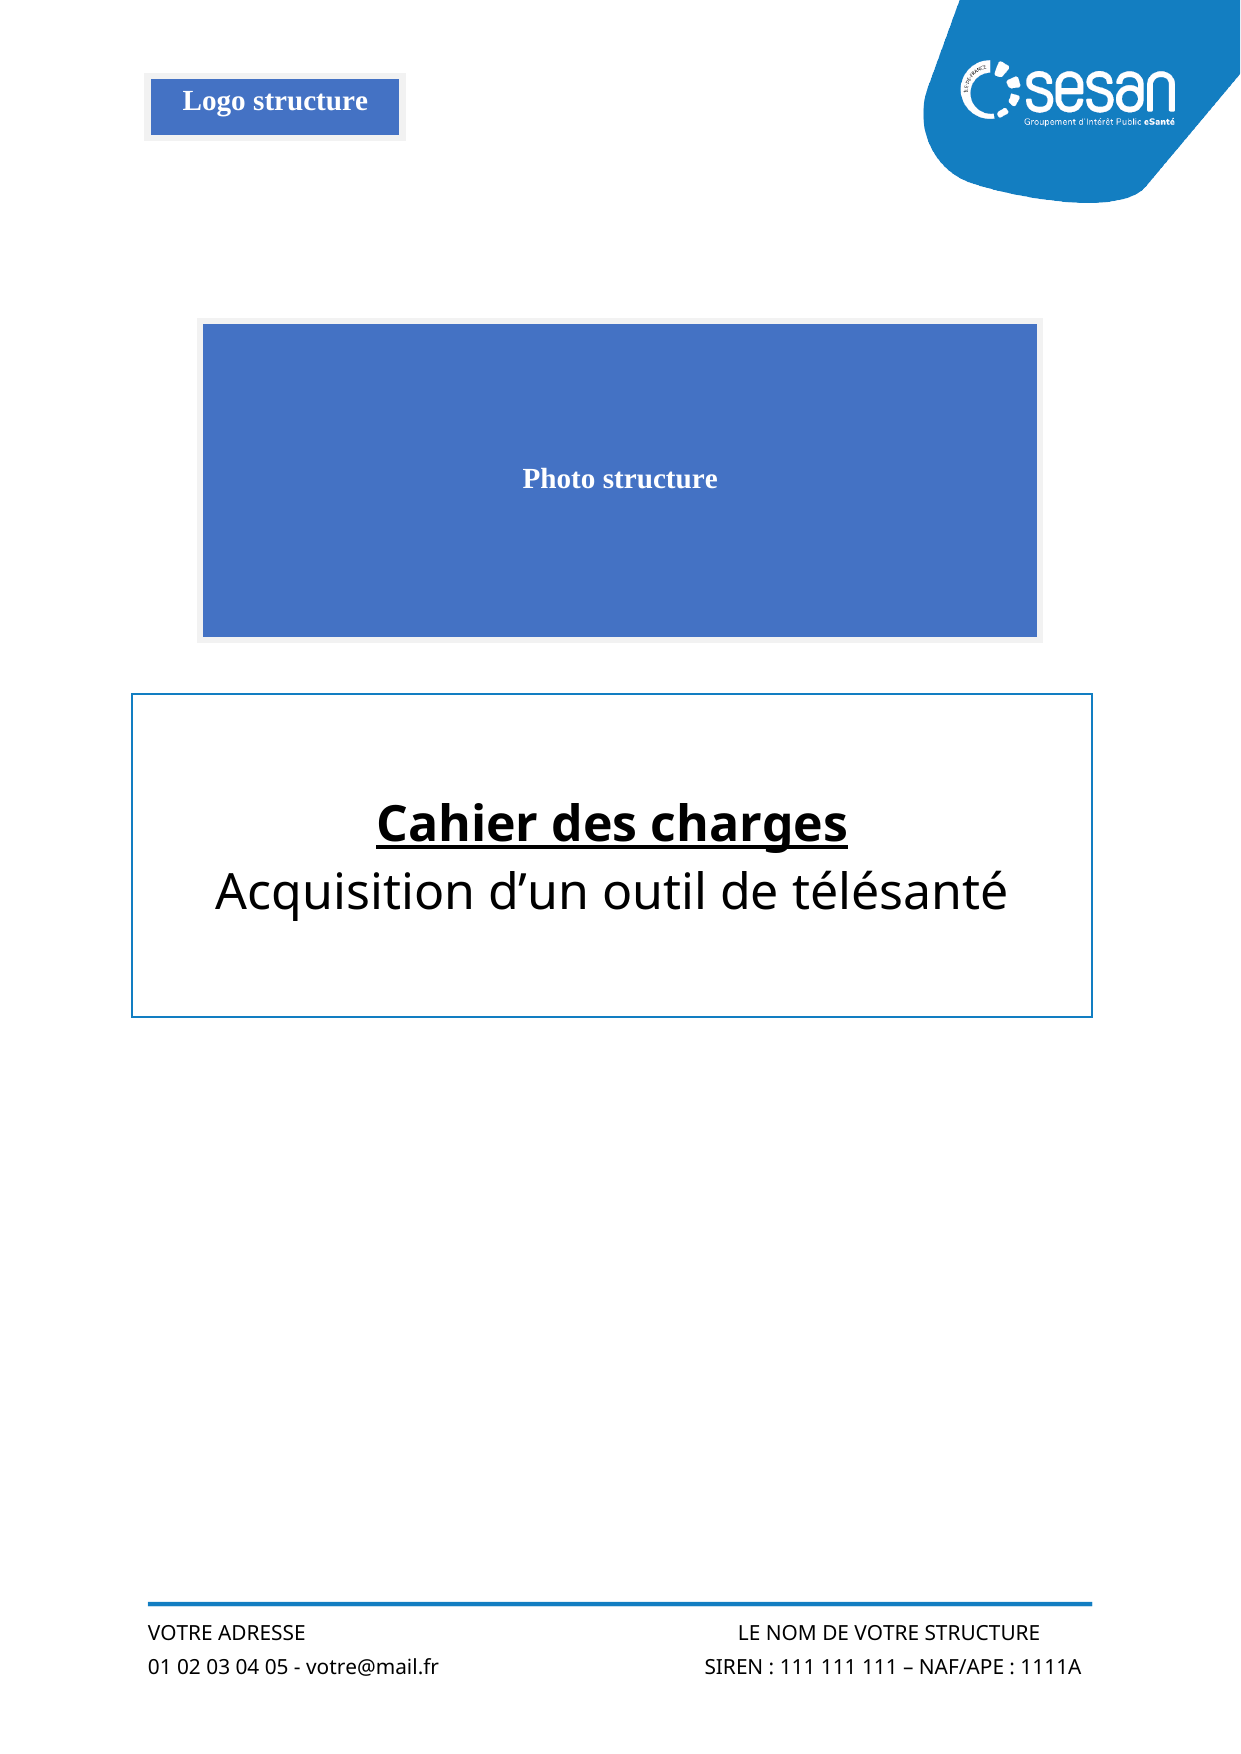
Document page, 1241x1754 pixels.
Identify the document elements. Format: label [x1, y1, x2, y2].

picture [147, 1601, 1093, 1607]
picture [897, 0, 1241, 208]
